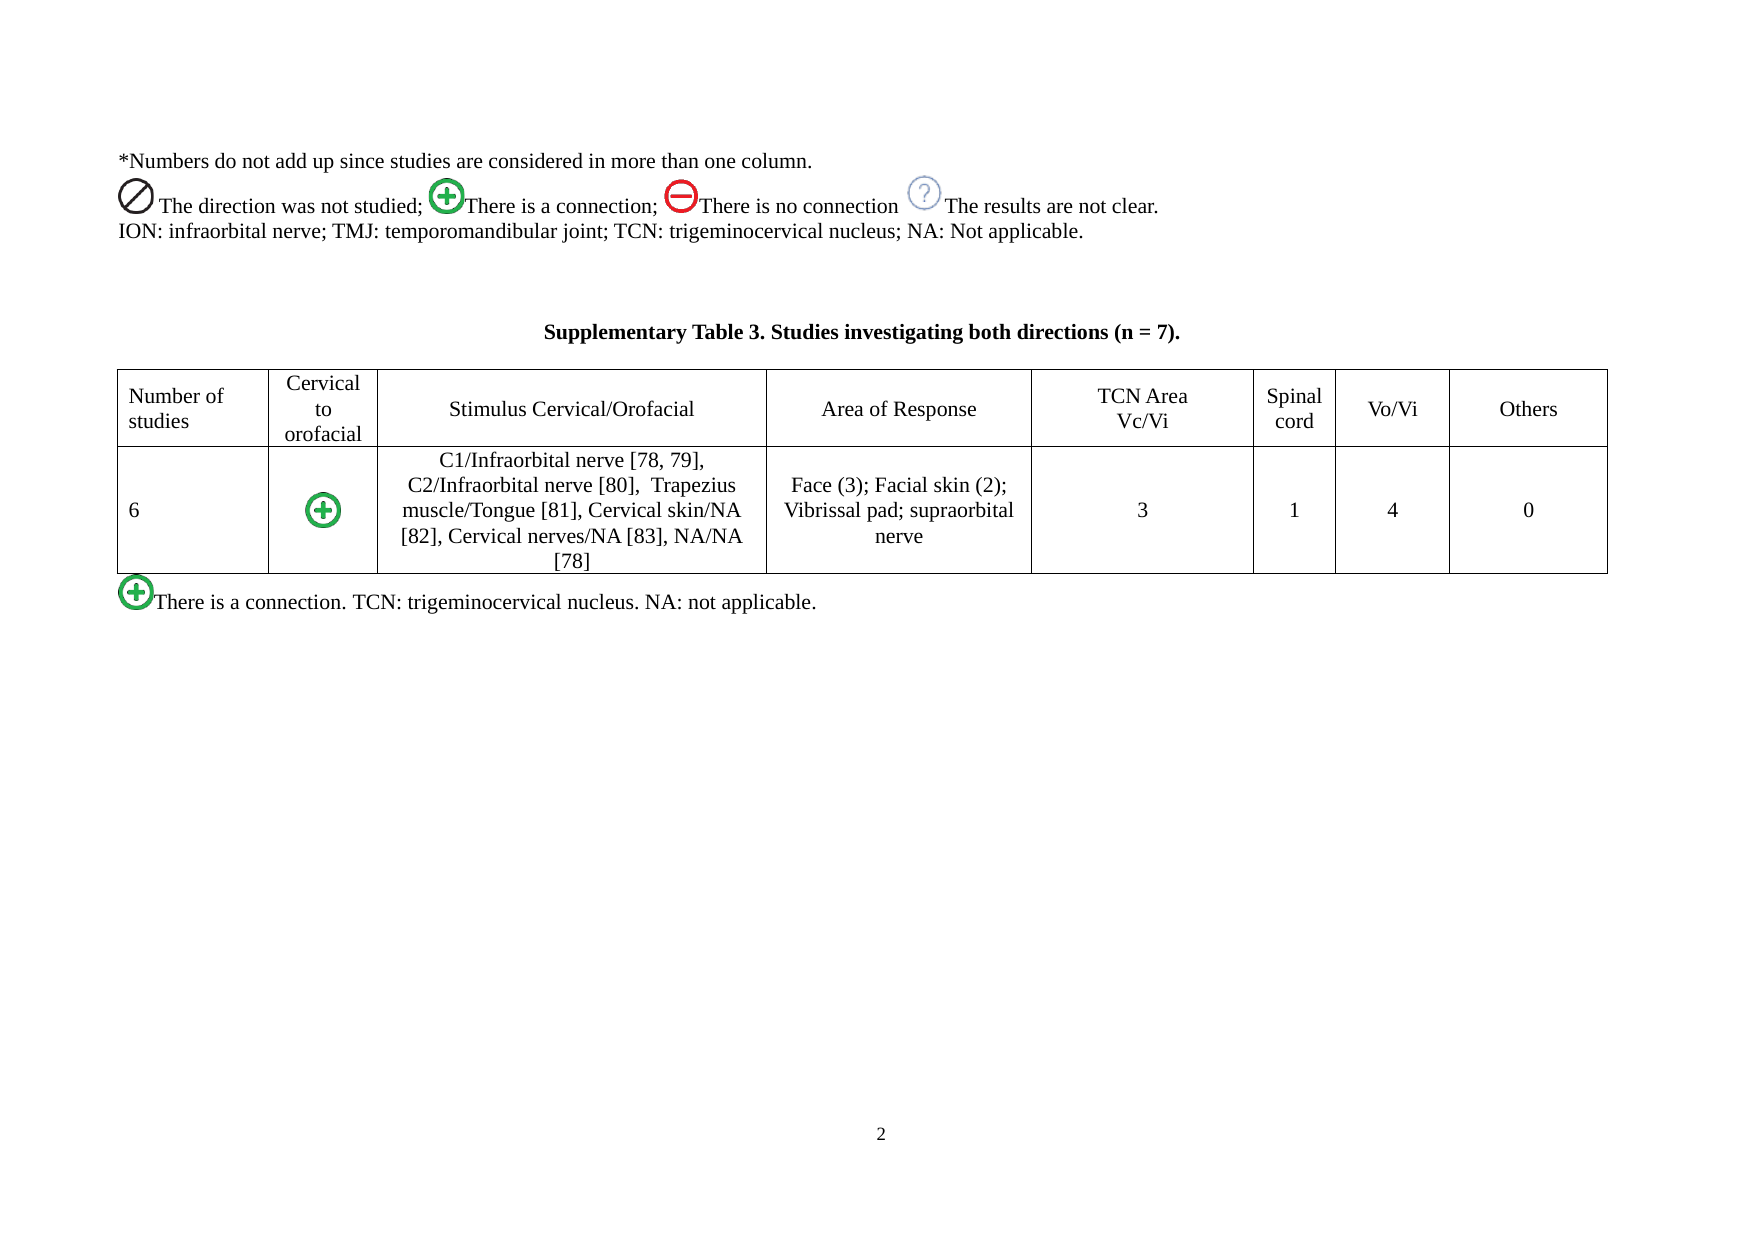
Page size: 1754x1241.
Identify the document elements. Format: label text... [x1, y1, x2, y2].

table_header Stimulus Cervical/Orofacial [378, 370, 766, 446]
table_header TCN Area Vc/Vi [1032, 370, 1253, 446]
table_cell 6 [118, 447, 268, 573]
table_cell 0 [1450, 447, 1607, 573]
picture [663, 178, 699, 214]
picture [118, 178, 154, 214]
table_cell C1/Infraorbital nerve [78, 79], C2/Infraorbital nerve [80], Trapezius muscle/Tongue [81], Cervical skin/NA [82], Cervical nerves/NA [83], NA/NA [78] [378, 447, 766, 573]
picture [904, 172, 945, 214]
text Supplementary Table 3. Studies investigating both directions (n = 7). [118, 319, 1606, 344]
table_cell 1 [1254, 447, 1335, 573]
table_cell 3 [1032, 447, 1253, 573]
table_header Spinal cord [1254, 370, 1335, 446]
table_cell [269, 447, 377, 573]
text ION: infraorbital nerve; TMJ: temporomandibular joint; TCN: trigeminocervical nucleus; NA: Not applicable. [118, 218, 1606, 244]
text *Numbers do not add up since studies are considered in more than one column. [118, 148, 1606, 173]
table_header Others [1450, 370, 1607, 446]
table_header Area of Response [767, 370, 1031, 446]
text The direction was not studied; There is a connection; There is no connection The results are not clear. [118, 173, 1606, 218]
picture [305, 492, 341, 528]
text There is a connection. TCN: trigeminocervical nucleus. NA: not applicable. [118, 574, 1606, 614]
picture [118, 574, 154, 610]
table_header Number of studies [118, 370, 268, 446]
table_cell Face (3); Facial skin (2); Vibrissal pad; supraorbital nerve [767, 447, 1031, 573]
table_header Vo/Vi [1336, 370, 1449, 446]
table_header Cervical to orofacial [269, 370, 377, 446]
picture [428, 178, 465, 214]
table_cell 4 [1336, 447, 1449, 573]
